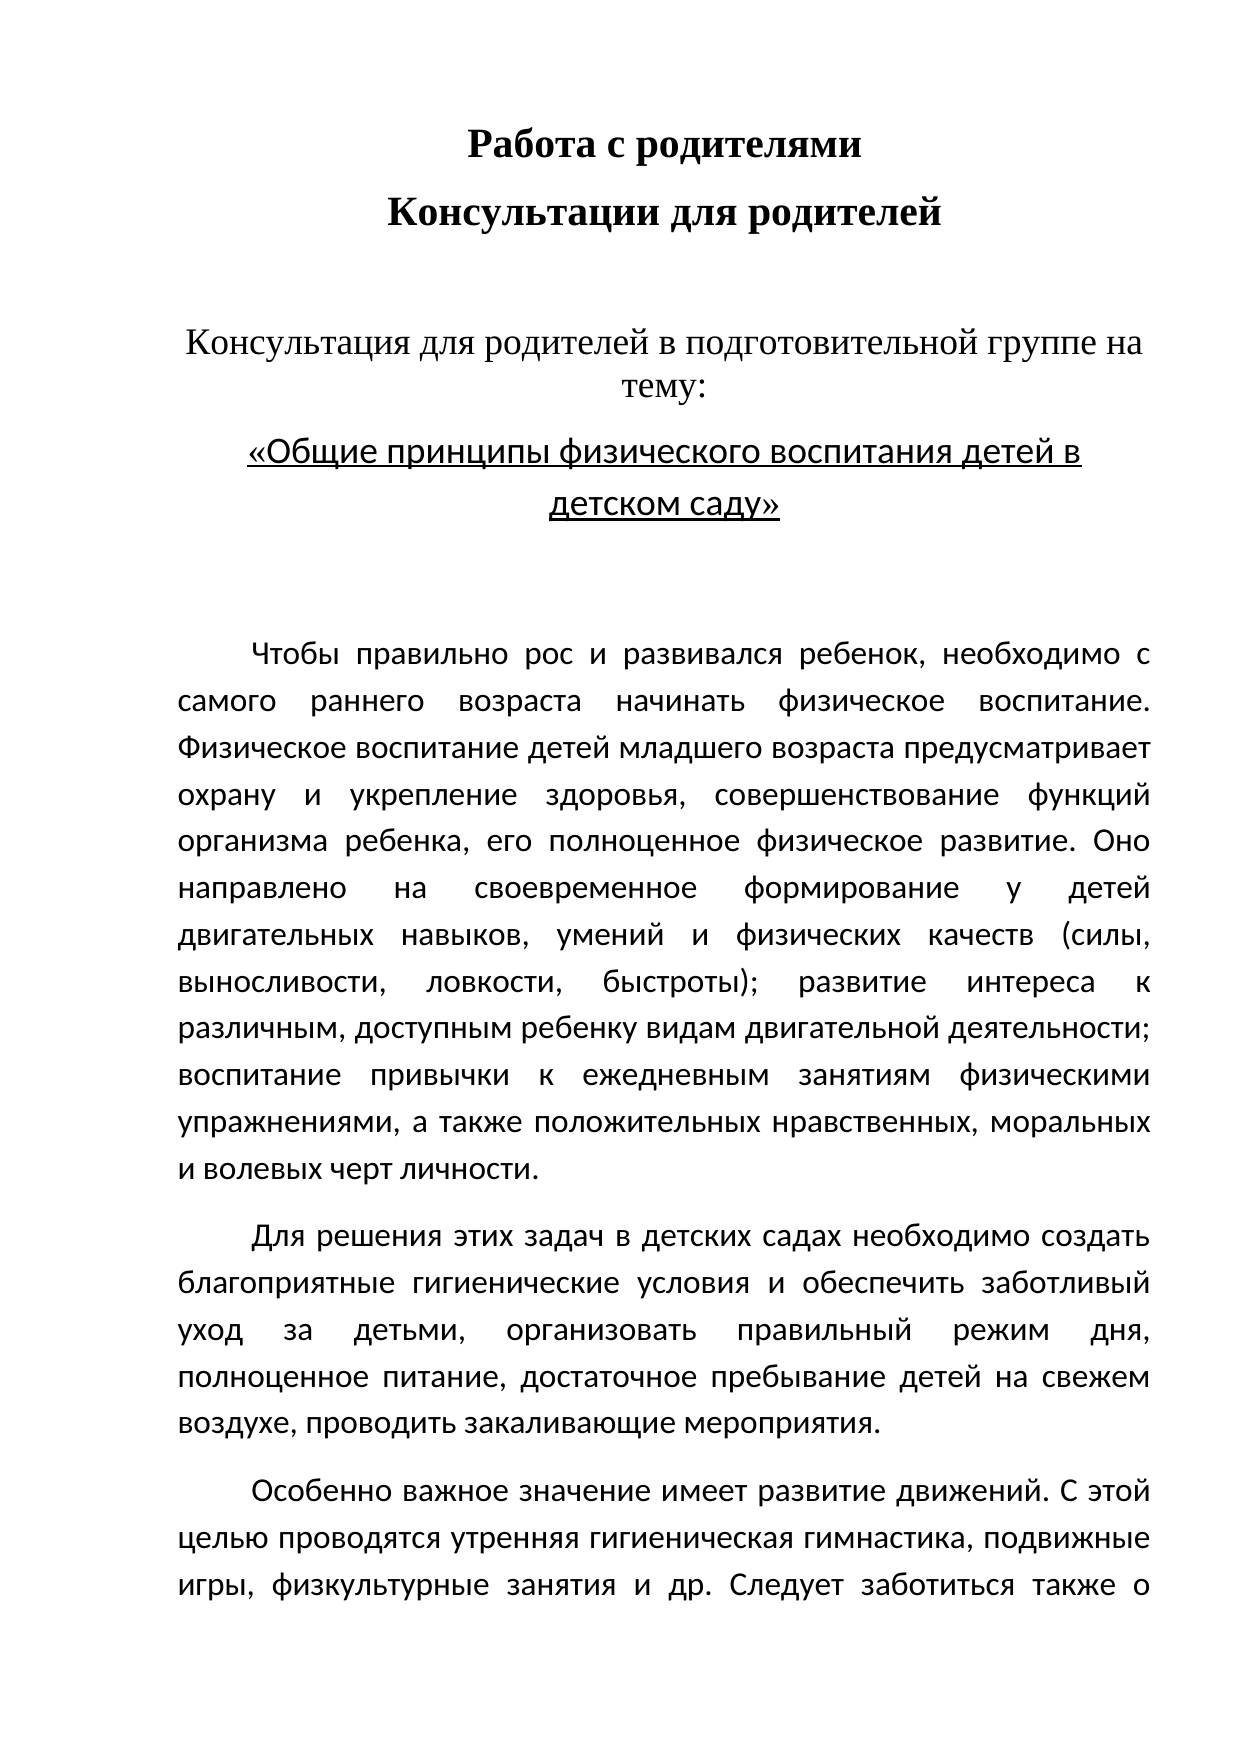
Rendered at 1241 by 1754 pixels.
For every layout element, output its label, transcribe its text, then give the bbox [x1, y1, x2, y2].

text Консультация для родителей в подготовительной группе на тему: [177, 319, 1152, 406]
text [177, 1469, 1152, 1603]
text Чтобы правильно рос и развивался ребенок, необходимо с самого раннего возраста начинать физическое воспитание. Физическое воспитание детей младшего возраста предусматривает охрану и укрепление здоровья, совершенствование функций организма ребенка, его полноценное физическое развитие. Оно направлено на своевременное формирование у детей двигательных навыков, умений и физических качеств (силы, выносливости, ловкости, быстроты); развитие интереса к различным, доступным ребенку видам двигательной деятельности; воспитание привычки к ежедневным занятиям физическими упражнениями, а также положительных нравственных, моральных и волевых черт личности. [177, 632, 1152, 1187]
text Работа с родителями [177, 118, 1152, 166]
text Для решения этих задач в детских садах необходимо создать благоприятные гигиенические условия и обеспечить заботливый уход за детьми, организовать правильный режим дня, полноценное питание, достаточное пребывание детей на свежем воздухе, проводить закаливающие мероприятия. [177, 1214, 1152, 1442]
text Консультации для родителей [177, 187, 1152, 235]
text «Общие принципы физического воспитания детей в детском саду» [177, 427, 1152, 525]
